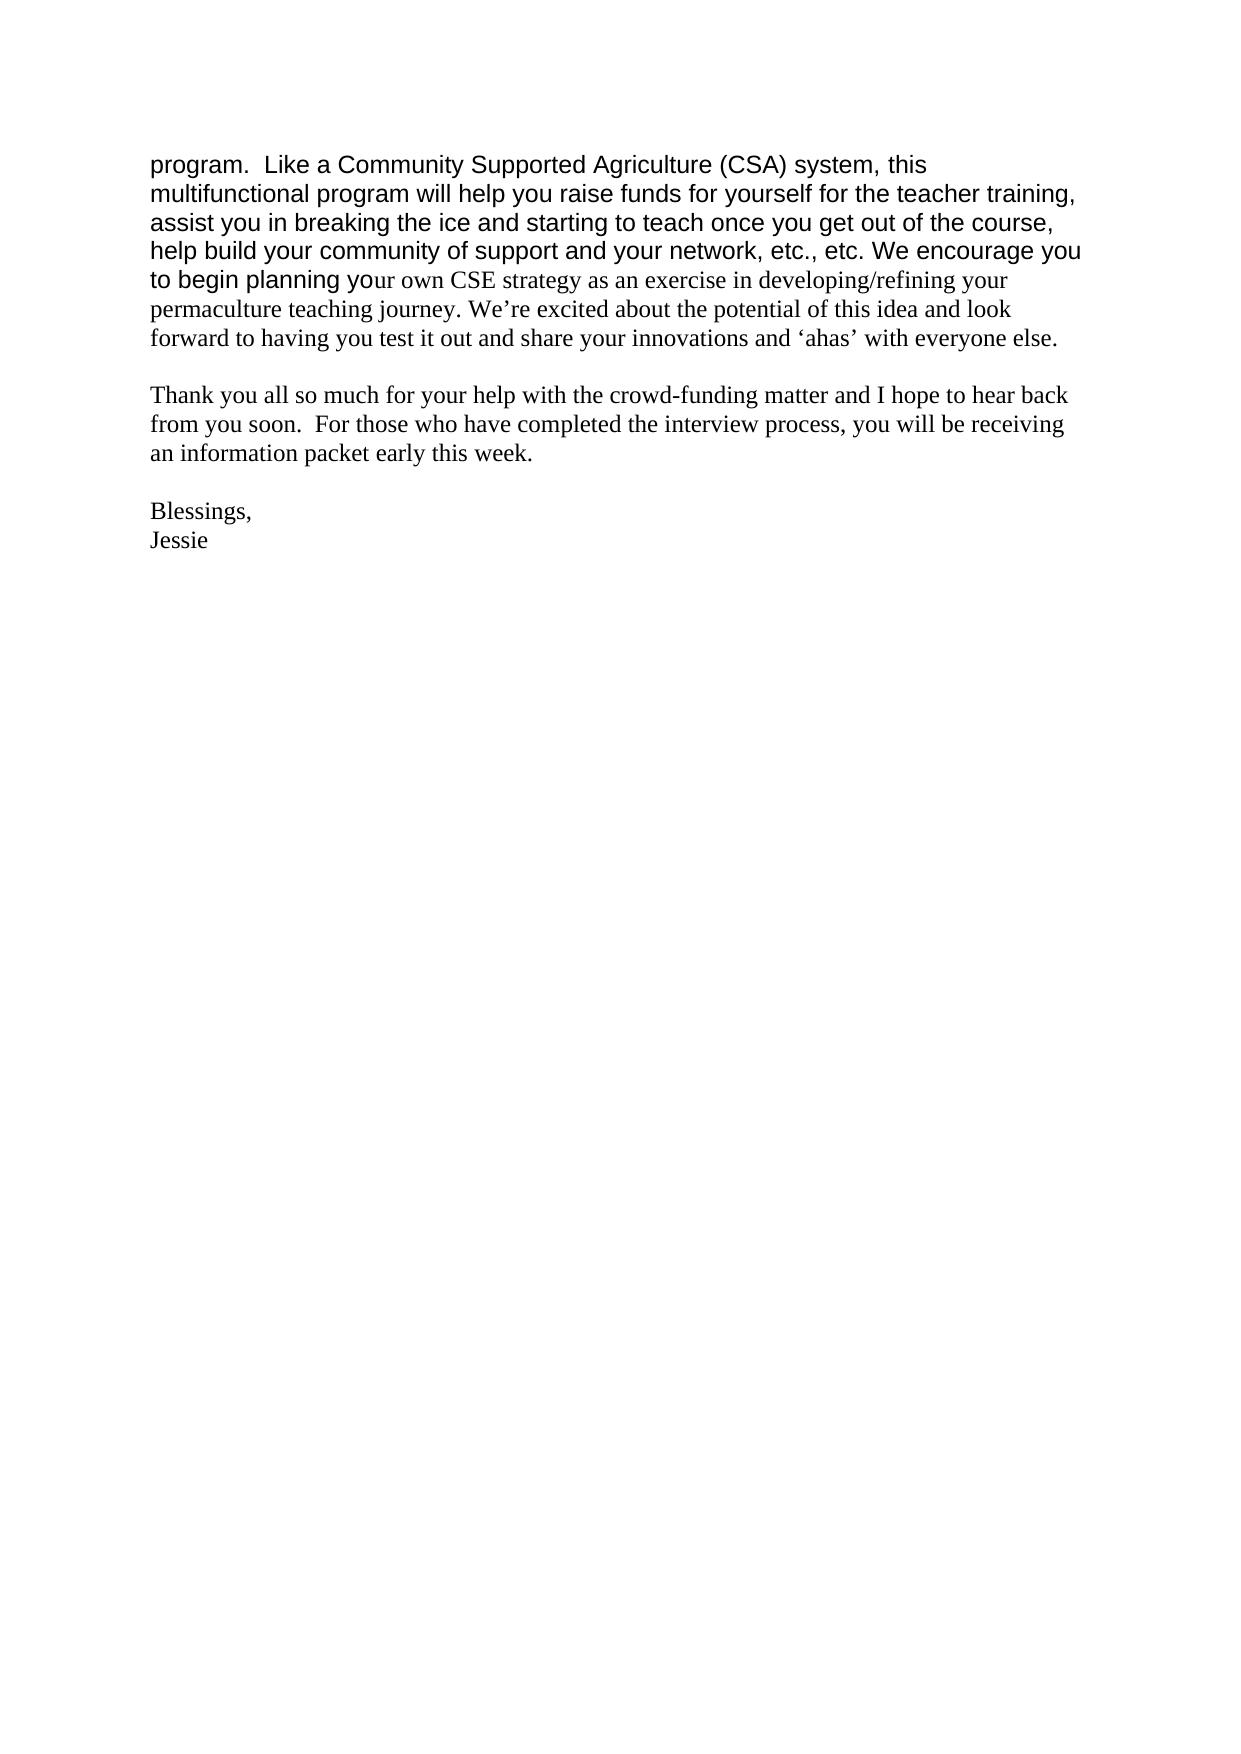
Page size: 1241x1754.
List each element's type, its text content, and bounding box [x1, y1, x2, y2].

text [150, 150, 1090, 351]
text Blessings, Jessie [150, 496, 1090, 553]
text Thank you all so much for your help with the crowd-funding matter and I hope to hear back from you soon. For those who have completed the interview process, you will be receiving an information packet early this week. [150, 381, 1090, 467]
